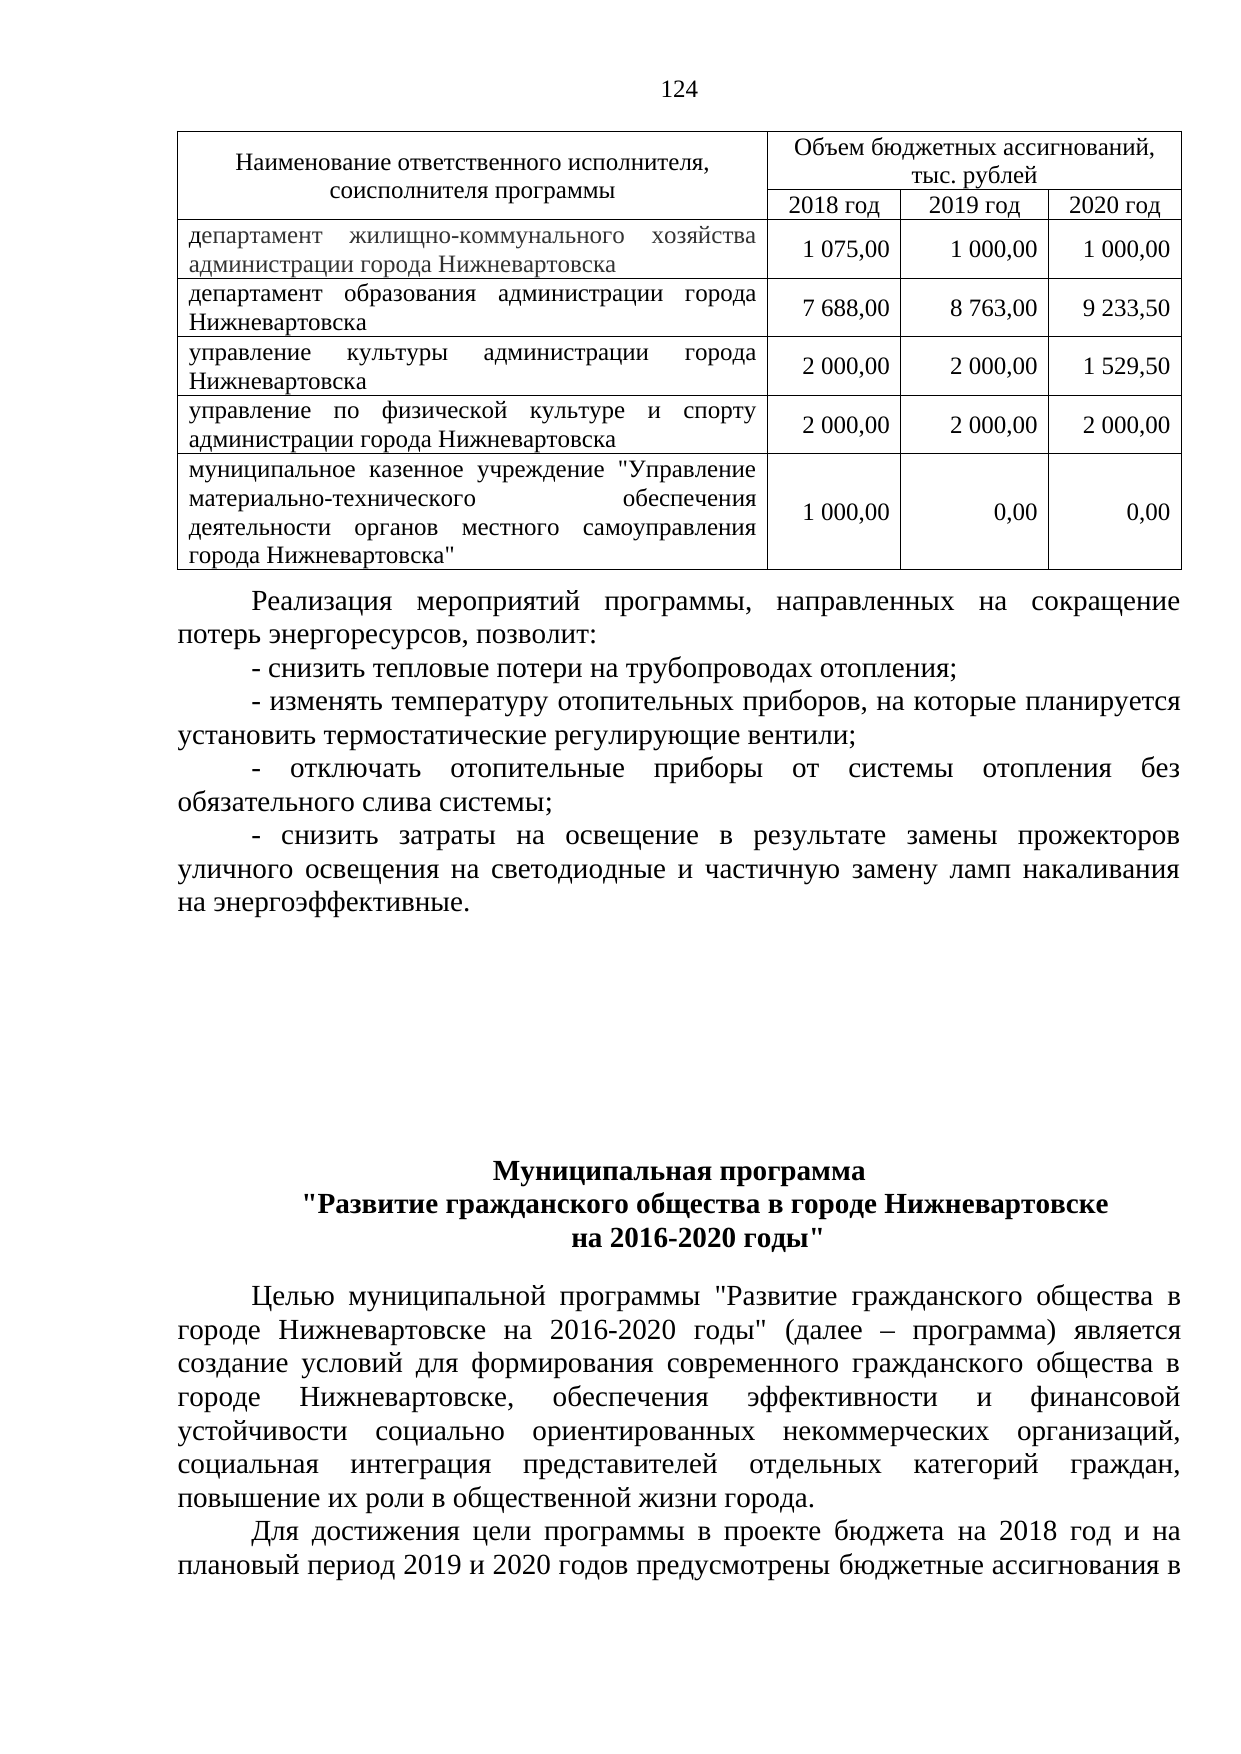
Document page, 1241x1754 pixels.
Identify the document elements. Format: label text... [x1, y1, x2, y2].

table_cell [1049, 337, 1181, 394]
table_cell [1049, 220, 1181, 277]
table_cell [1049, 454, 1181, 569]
text Муниципальная программа [177, 1153, 1181, 1186]
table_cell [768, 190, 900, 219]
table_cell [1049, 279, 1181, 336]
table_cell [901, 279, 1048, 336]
text на 2016-2020 годы" [177, 1220, 1181, 1253]
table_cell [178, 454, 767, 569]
text - отключать отопительные приборы от системы отопления без обязательного слива системы; [177, 750, 1181, 817]
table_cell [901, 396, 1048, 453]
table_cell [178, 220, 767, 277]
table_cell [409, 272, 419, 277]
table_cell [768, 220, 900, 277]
text - снизить тепловые потери на трубопроводах отопления; [177, 650, 1181, 683]
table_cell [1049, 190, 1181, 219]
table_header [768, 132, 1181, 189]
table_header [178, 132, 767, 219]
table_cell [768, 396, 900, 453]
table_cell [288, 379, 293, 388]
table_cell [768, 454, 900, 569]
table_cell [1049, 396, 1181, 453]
text - снизить затраты на освещение в результате замены прожекторов уличного освещения на светодиодные и частичную замену ламп накаливания на энергоэффективные. [177, 817, 1181, 918]
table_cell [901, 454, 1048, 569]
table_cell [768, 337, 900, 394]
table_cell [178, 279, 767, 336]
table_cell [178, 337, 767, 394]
text - изменять температуру отопительных приборов, на которые планируется установить термостатические регулирующие вентили; [177, 683, 1181, 750]
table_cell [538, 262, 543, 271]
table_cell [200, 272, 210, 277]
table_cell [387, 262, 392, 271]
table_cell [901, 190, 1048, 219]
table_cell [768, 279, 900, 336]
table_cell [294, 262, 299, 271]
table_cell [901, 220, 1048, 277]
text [177, 1513, 1181, 1580]
text Реализация мероприятий программы, направленных на сокращение потерь энергоресурсов, позволит: [177, 583, 1181, 650]
text "Развитие гражданского общества в городе Нижневартовске [177, 1186, 1181, 1220]
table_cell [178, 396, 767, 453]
text Целью муниципальной программы "Развитие гражданского общества в городе Нижневартовске на 2016-2020 годы" (далее – программа) является создание условий для формирования современного гражданского общества в городе Нижневартовске, обеспечения эффективности и финансовой устойчивости социально ориентированных некоммерческих организаций, социальная интеграция представителей отдельных категорий граждан, повышение их роли в общественной жизни города. [177, 1278, 1181, 1513]
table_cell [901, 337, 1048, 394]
